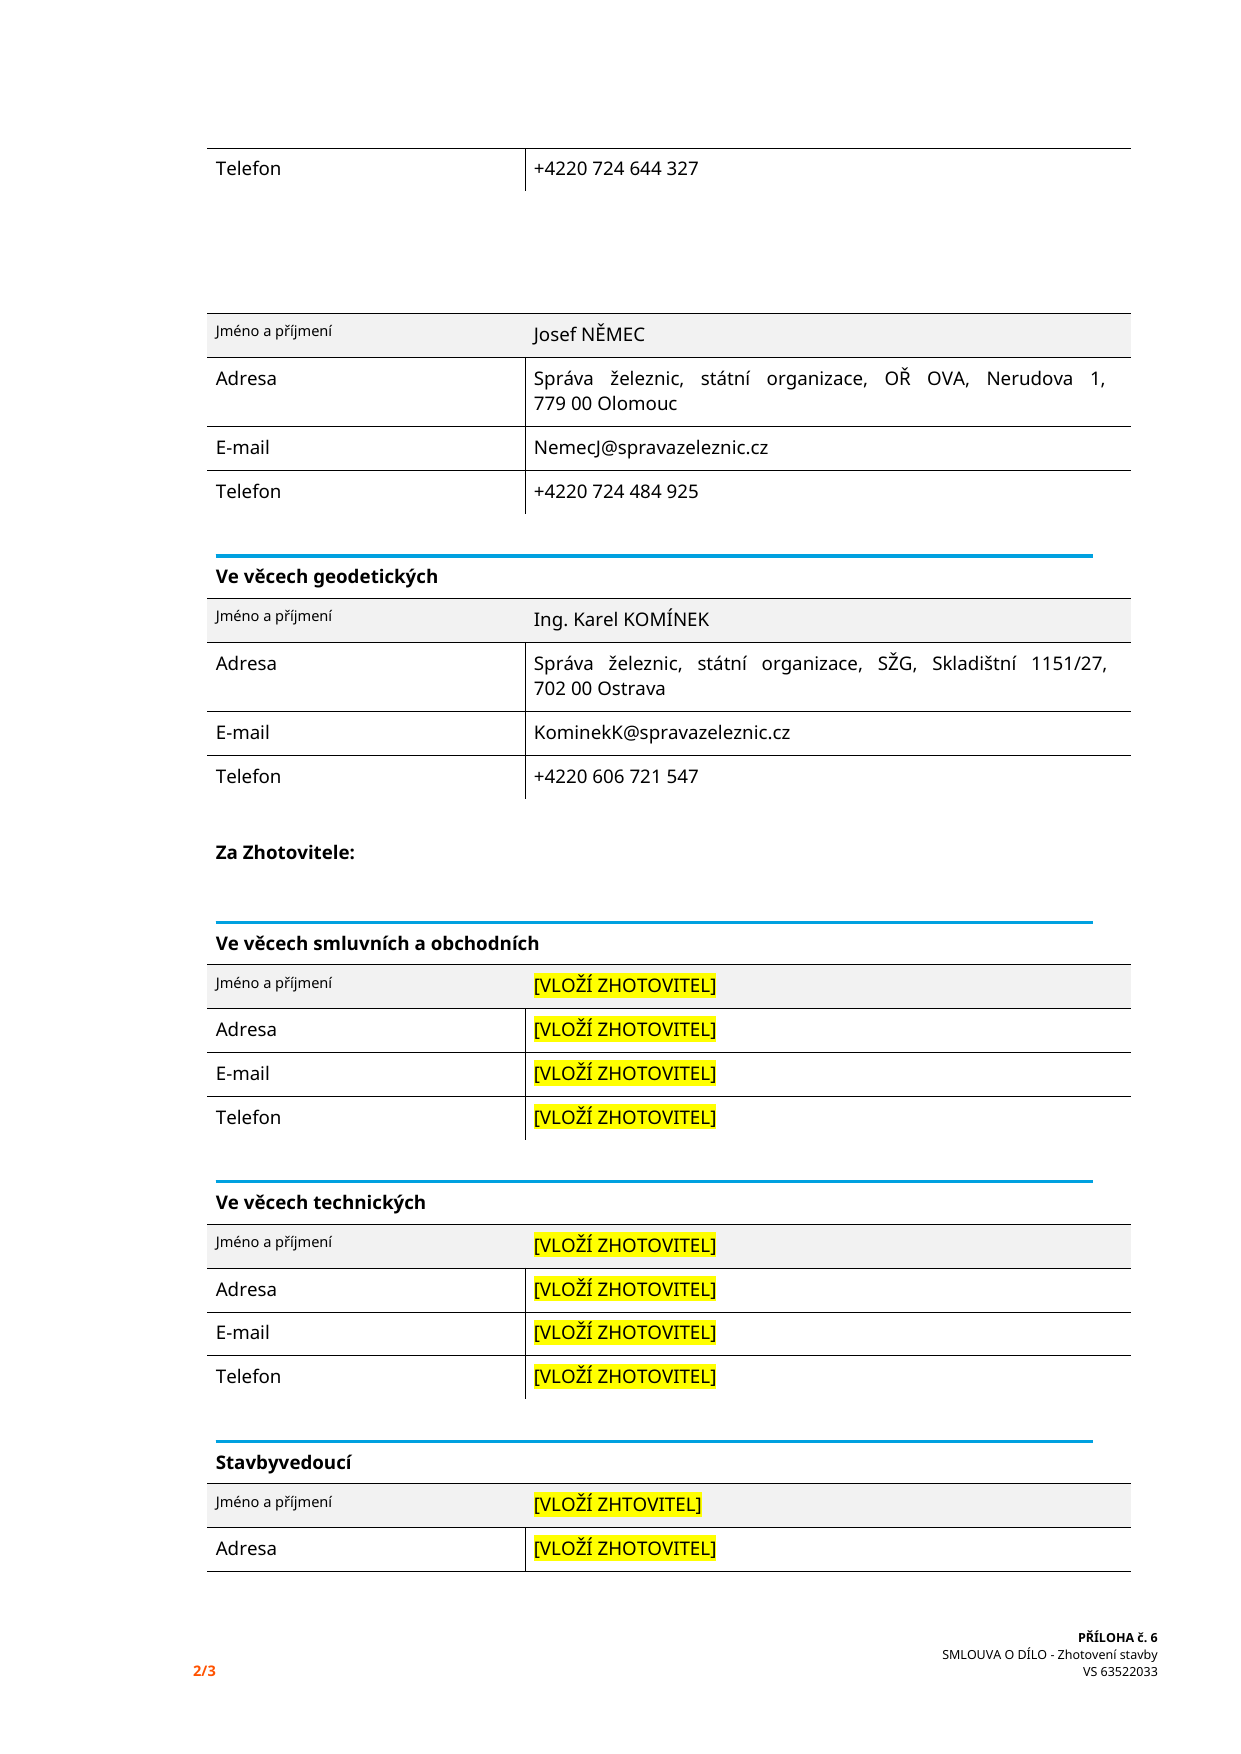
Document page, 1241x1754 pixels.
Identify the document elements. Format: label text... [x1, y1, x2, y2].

table_header Jméno a příjmení [207, 965, 526, 1008]
table_cell Telefon [207, 1356, 525, 1399]
table_cell [VLOŽÍ ZHOTOVITEL] [526, 1009, 1131, 1052]
table_header Jméno a příjmení [207, 314, 526, 357]
table_cell +4220 724 484 925 [526, 471, 1131, 514]
table_cell [VLOŽÍ ZHOTOVITEL] [526, 1356, 1131, 1399]
table_cell [VLOŽÍ ZHOTOVITEL] [526, 1097, 1131, 1139]
table_header [VLOŽÍ ZHOTOVITEL] [526, 965, 1131, 1008]
table_cell [VLOŽÍ ZHOTOVITEL] [526, 1313, 1131, 1355]
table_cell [526, 358, 1131, 426]
table_cell Telefon [207, 471, 525, 514]
table_cell E-mail [207, 427, 525, 470]
table_cell Adresa [207, 1528, 525, 1571]
table_cell Adresa [207, 643, 525, 711]
table_cell Adresa [207, 1269, 525, 1311]
table_header [VLOŽÍ ZHOTOVITEL] [526, 1225, 1131, 1268]
table_cell [VLOŽÍ ZHOTOVITEL] [526, 1269, 1131, 1311]
table_cell Telefon [207, 756, 525, 799]
text Stavbyvedoucí [216, 1443, 1093, 1474]
table_header Jméno a příjmení [207, 1225, 526, 1268]
table_cell [VLOŽÍ ZHOTOVITEL] [526, 1053, 1131, 1096]
table_cell NemecJ@spravazeleznic.cz [526, 427, 1131, 470]
table_cell E-mail [207, 712, 525, 755]
text Ve věcech geodetických [216, 558, 1093, 589]
table_cell Telefon [207, 1097, 525, 1139]
table_cell +4220 724 644 327 [526, 149, 1131, 191]
table_header Josef NĚMEC [526, 314, 1131, 357]
table_header Ing. Karel KOMÍNEK [526, 599, 1131, 642]
table_cell +4220 606 721 547 [526, 756, 1131, 799]
table_cell Adresa [207, 358, 525, 426]
table_header [VLOŽÍ ZHTOVITEL] [526, 1484, 1131, 1527]
table_cell Adresa [207, 1009, 525, 1052]
table_cell Telefon [207, 149, 525, 191]
table_cell [VLOŽÍ ZHOTOVITEL] [526, 1528, 1131, 1571]
table_cell E-mail [207, 1053, 525, 1096]
table_cell E-mail [207, 1313, 525, 1355]
text Ve věcech technických [216, 1183, 1093, 1215]
table_header Jméno a příjmení [207, 599, 526, 642]
text Za Zhotovitele: [216, 839, 1093, 865]
text Ve věcech smluvních a obchodních [216, 924, 1093, 955]
table_cell Správa železnic, státní organizace, SŽG, Skladištní 1151/27, 702 00 Ostrava [526, 643, 1131, 711]
table_cell KominekK@spravazeleznic.cz [526, 712, 1131, 755]
table_header Jméno a příjmení [207, 1484, 526, 1527]
